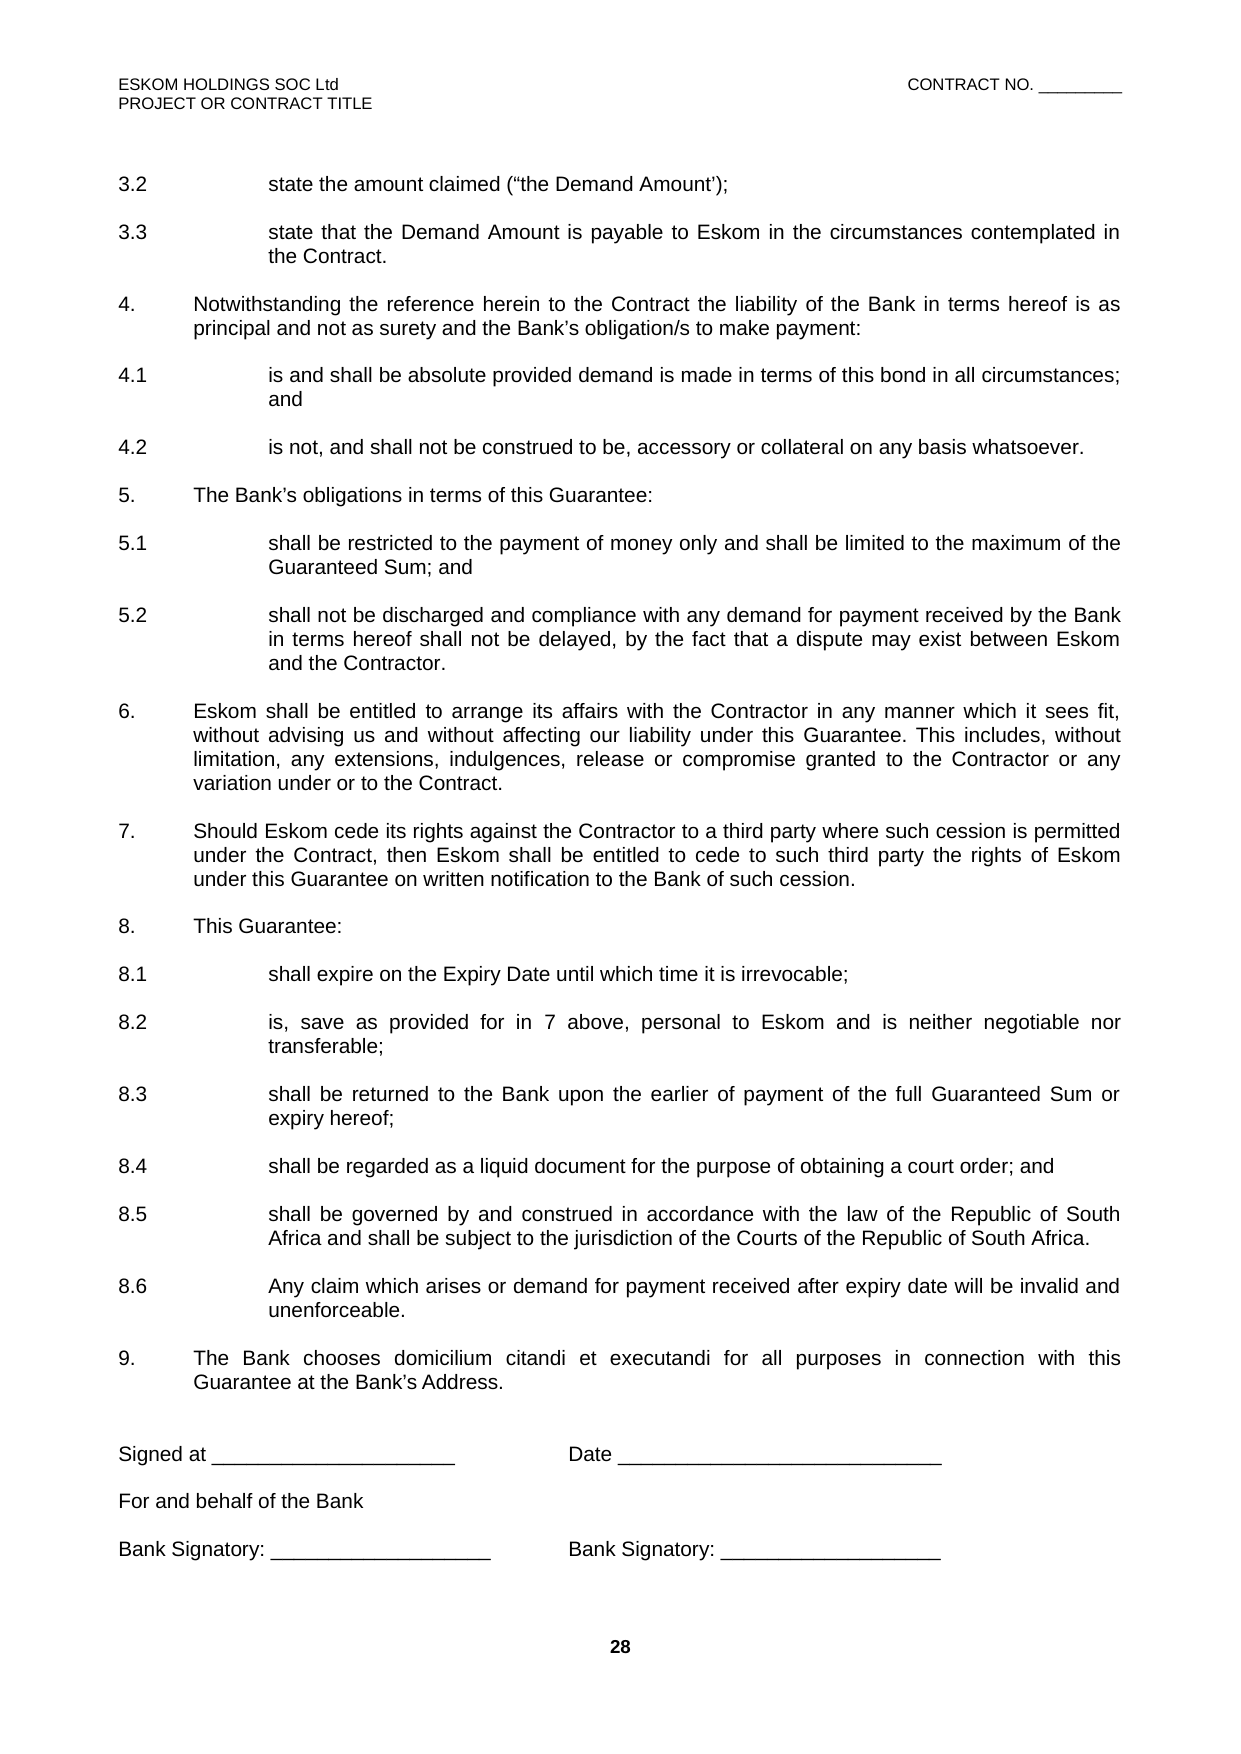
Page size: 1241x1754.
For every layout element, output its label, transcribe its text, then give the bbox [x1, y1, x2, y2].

subtitle is, save as provided for in 7 above, personal to Eskom and is neither negotiable nor transferable; [118, 1010, 1122, 1058]
subtitle shall not be discharged and compliance with any demand for payment received by the Bank in terms hereof shall not be delayed, by the fact that a dispute may exist between Eskom and the Contractor. [118, 603, 1122, 675]
subtitle is not, and shall not be construed to be, accessory or collateral on any basis whatsoever. [118, 435, 1122, 459]
subtitle shall be regarded as a liquid document for the purpose of obtaining a court order; and [118, 1154, 1122, 1178]
text Bank Signatory: ___________________ Bank Signatory: ___________________ [118, 1537, 1122, 1561]
subtitle The Bank chooses domicilium citandi et executandi for all purposes in connection with this Guarantee at the Bank’s Address. [118, 1346, 1122, 1393]
subtitle state that the Demand Amount is payable to Eskom in the circumstances contemplated in the Contract. [118, 219, 1122, 267]
subtitle The Bank’s obligations in terms of this Guarantee: [118, 483, 1122, 507]
text For and behalf of the Bank [118, 1489, 1122, 1513]
subtitle is and shall be absolute provided demand is made in terms of this bond in all circumstances; and [118, 363, 1122, 411]
subtitle Eskom shall be entitled to arrange its affairs with the Contractor in any manner which it sees fit, without advising us and without affecting our liability under this Guarantee. This includes, without limitation, any extensions, indulgences, release or compromise granted to the Contractor or any variation under or to the Contract. [118, 699, 1122, 794]
subtitle Any claim which arises or demand for payment received after expiry date will be invalid and unenforceable. [118, 1274, 1122, 1322]
subtitle shall be governed by and construed in accordance with the law of the and shall be subject to the jurisdiction of the Courts of the . [118, 1202, 1122, 1250]
text Signed at _____________________ Date ____________________________ [118, 1441, 1122, 1465]
subtitle This Guarantee: [118, 914, 1122, 938]
subtitle state the amount claimed (“the Demand Amount’); [118, 172, 1122, 196]
subtitle shall be returned to the Bank upon the earlier of payment of the full Guaranteed Sum or expiry hereof; [118, 1082, 1122, 1130]
subtitle shall be restricted to the payment of money only and shall be limited to the maximum of the Guaranteed Sum; and [118, 531, 1122, 579]
subtitle shall expire on the Expiry Date until which time it is irrevocable; [118, 962, 1122, 986]
subtitle Should Eskom cede its rights against the Contractor to a third party where such cession is permitted under the Contract, then Eskom shall be entitled to cede to such third party the rights of Eskom under this Guarantee on written notification to the Bank of such cession. [118, 818, 1122, 890]
subtitle Notwithstanding the reference herein to the Contract the liability of the Bank in terms hereof is as principal and not as surety and the Bank’s obligation/s to make payment: [118, 291, 1122, 339]
